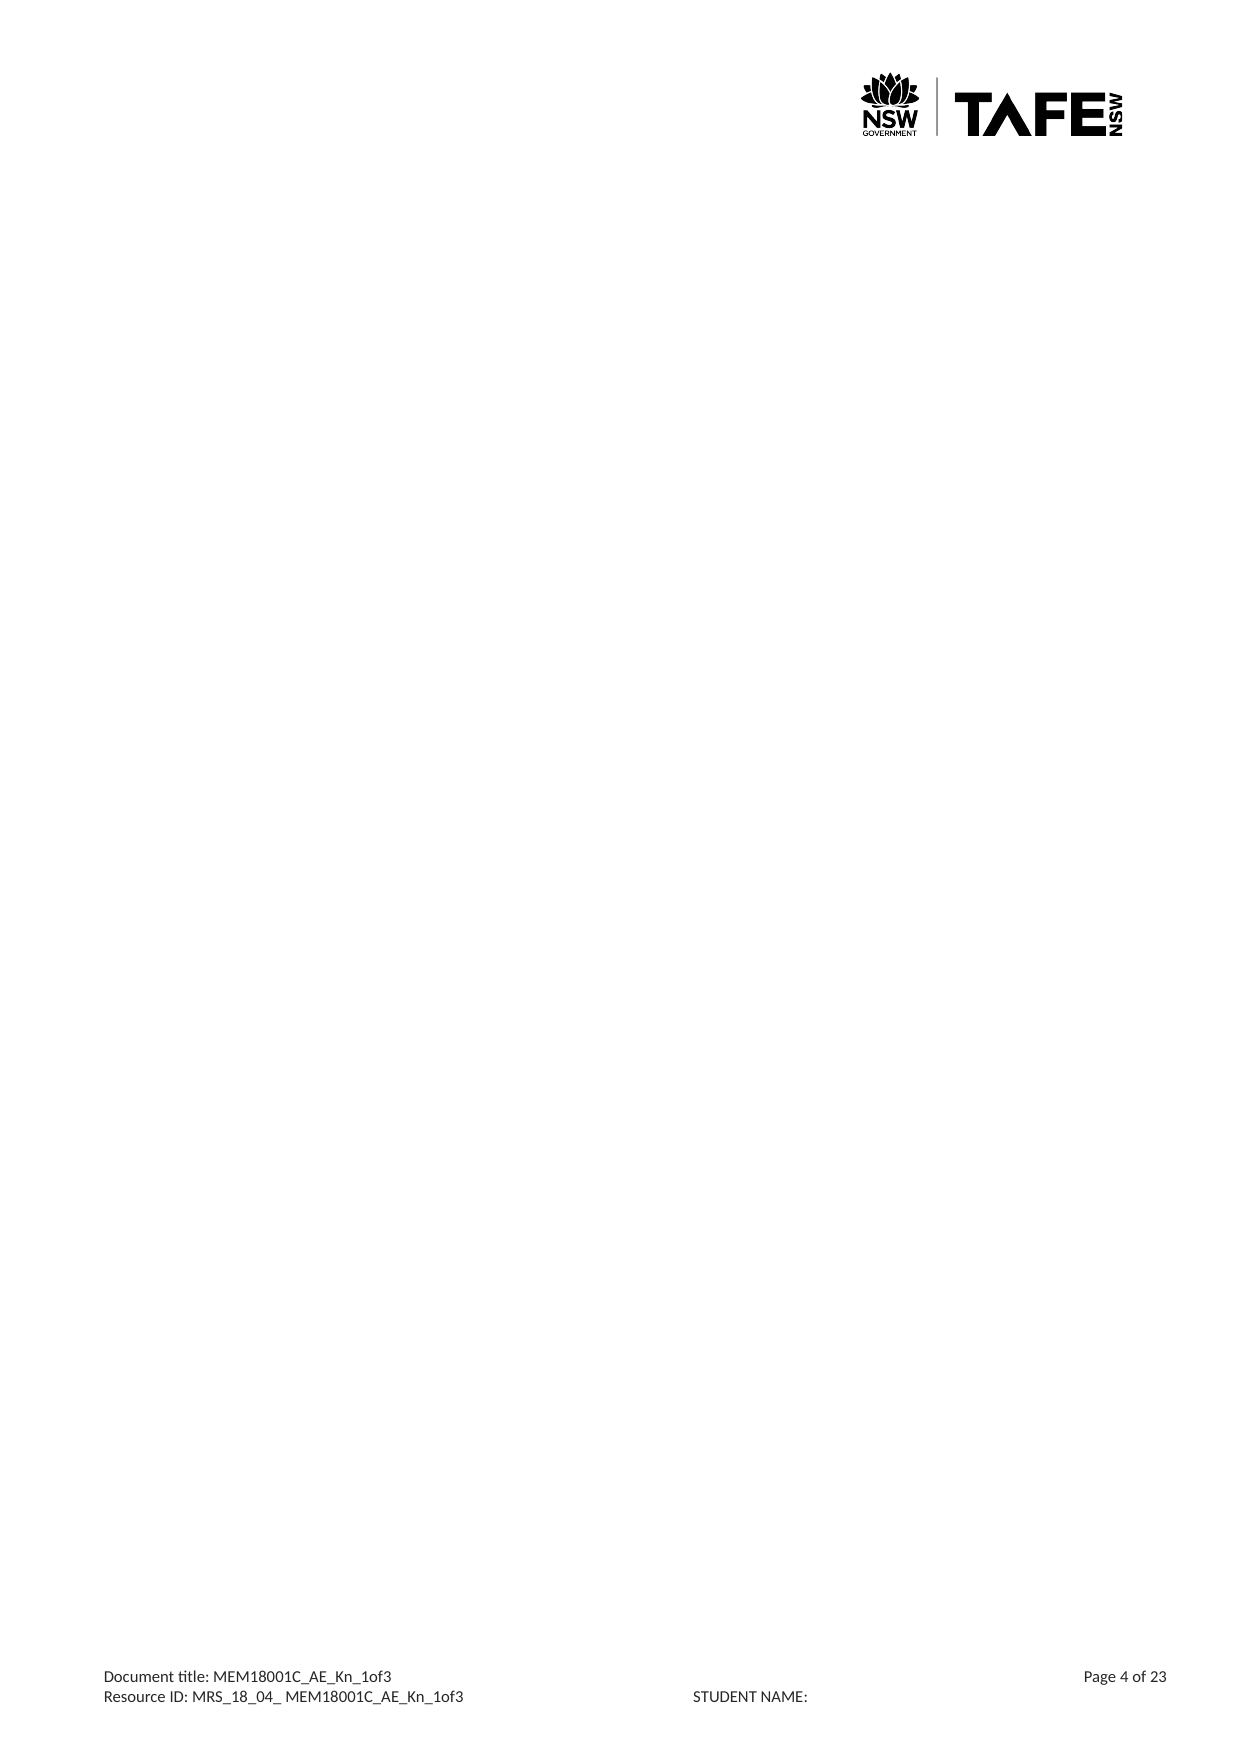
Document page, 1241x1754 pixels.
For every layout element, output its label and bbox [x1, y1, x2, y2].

picture [861, 71, 1123, 137]
